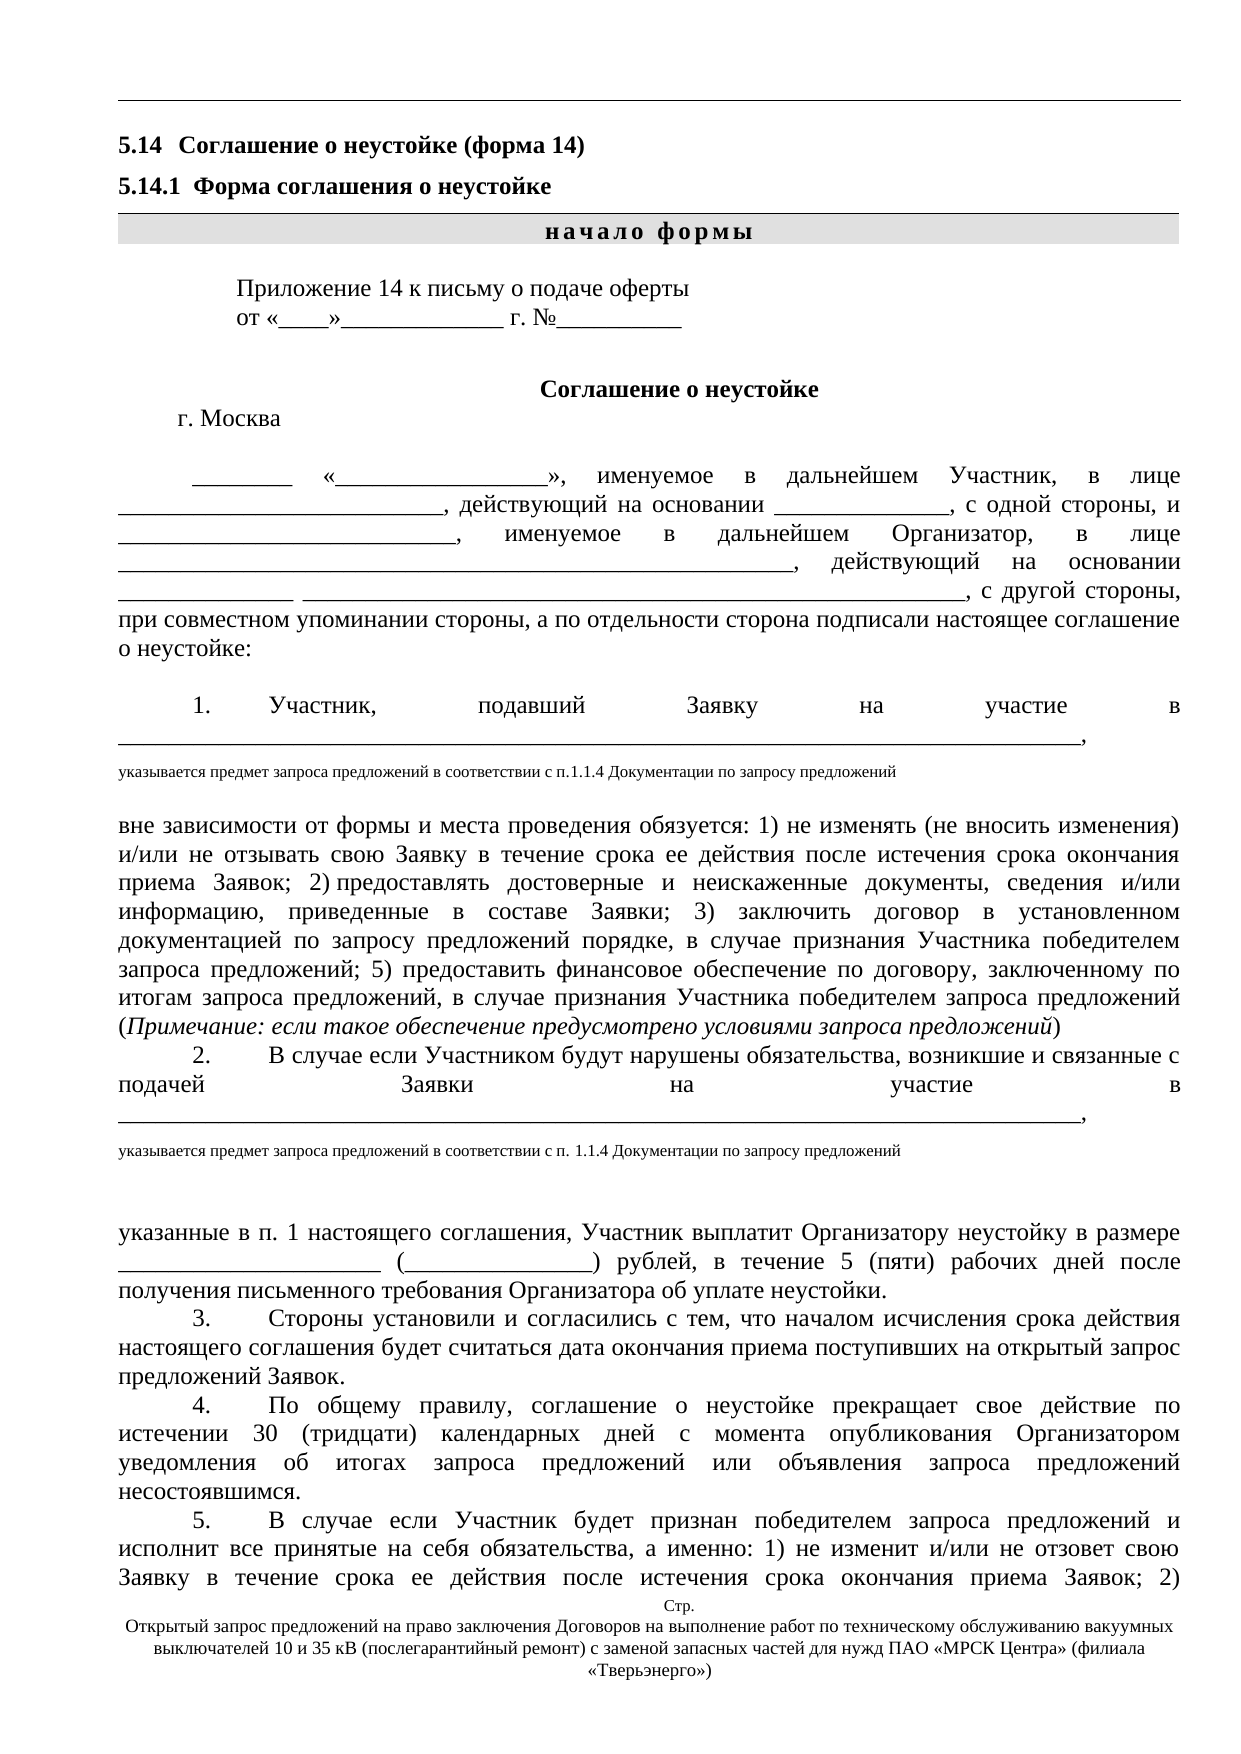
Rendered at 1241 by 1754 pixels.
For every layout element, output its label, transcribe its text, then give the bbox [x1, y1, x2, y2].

text указывается предмет запроса предложений в соответствии с п.1.1.4 Документации по запросу предложений [118, 748, 1181, 781]
text Соглашение о неустойке [118, 374, 1181, 403]
text указывается предмет запроса предложений в соответствии с п. 1.1.4 Документации по запросу предложений [118, 1126, 1181, 1160]
list По общему правилу, соглашение о неустойке прекращает свое действие по истечении 30 (тридцати) календарных дней с момента опубликования Организатором уведомления об итогах запроса предложений или объявления запроса предложений несостоявшимся. [118, 1390, 1181, 1505]
text Приложение 14 к письму о подаче оферты от «____»_____________ г. №__________ [236, 273, 1181, 331]
subtitle Форма соглашения о неустойке [118, 171, 1181, 200]
text г. Москва [118, 403, 1181, 431]
subtitle Соглашение о неустойке (форма 14) [118, 130, 1181, 159]
list Стороны установили и согласились с тем, что началом исчисления срока действия настоящего соглашения будет считаться дата окончания приема поступивших на открытый запрос предложений Заявок. [118, 1303, 1181, 1390]
text начало формы [118, 214, 1179, 244]
list Участник, подавший Заявку на участие в _____________________________________________________________________________, [118, 690, 1181, 748]
text вне зависимости от формы и места проведения обязуется: 1) не изменять (не вносить изменения) и/или не отзывать свою Заявку в течение срока ее действия после истечения срока окончания приема Заявок; 2) предоставлять достоверные и неискаженные документы, сведения и/или информацию, приведенные в составе Заявки; 3) заключить договор в установленном документацией по запросу предложений порядке, в случае признания Участника победителем запроса предложений; 5) предоставить финансовое обеспечение по договору, заключенному по итогам запроса предложений, в случае признания Участника победителем запроса предложений (Примечание: если такое обеспечение предусмотрено условиями запроса предложений) [118, 810, 1181, 1040]
text ________ «_________________», именуемое в дальнейшем Участник, в лице __________________________, действующий на основании ______________, с одной стороны, и ___________________________, именуемое в дальнейшем Организатор, в лице ______________________________________________________, действующий на основании ______________ _____________________________________________________, с другой стороны, при совместном упоминании стороны, а по отдельности сторона подписали настоящее соглашение о неустойке: [118, 460, 1181, 661]
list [118, 1505, 1181, 1591]
text указанные в п. 1 настоящего соглашения, Участник выплатит Организатору неустойку в размере _____________________ (_______________) рублей, в течение 5 (пяти) рабочих дней после получения письменного требования Организатора об уплате неустойки. [118, 1217, 1181, 1303]
list В случае если Участником будут нарушены обязательства, возникшие и связанные с подачей Заявки на участие в _____________________________________________________________________________, [118, 1040, 1181, 1126]
